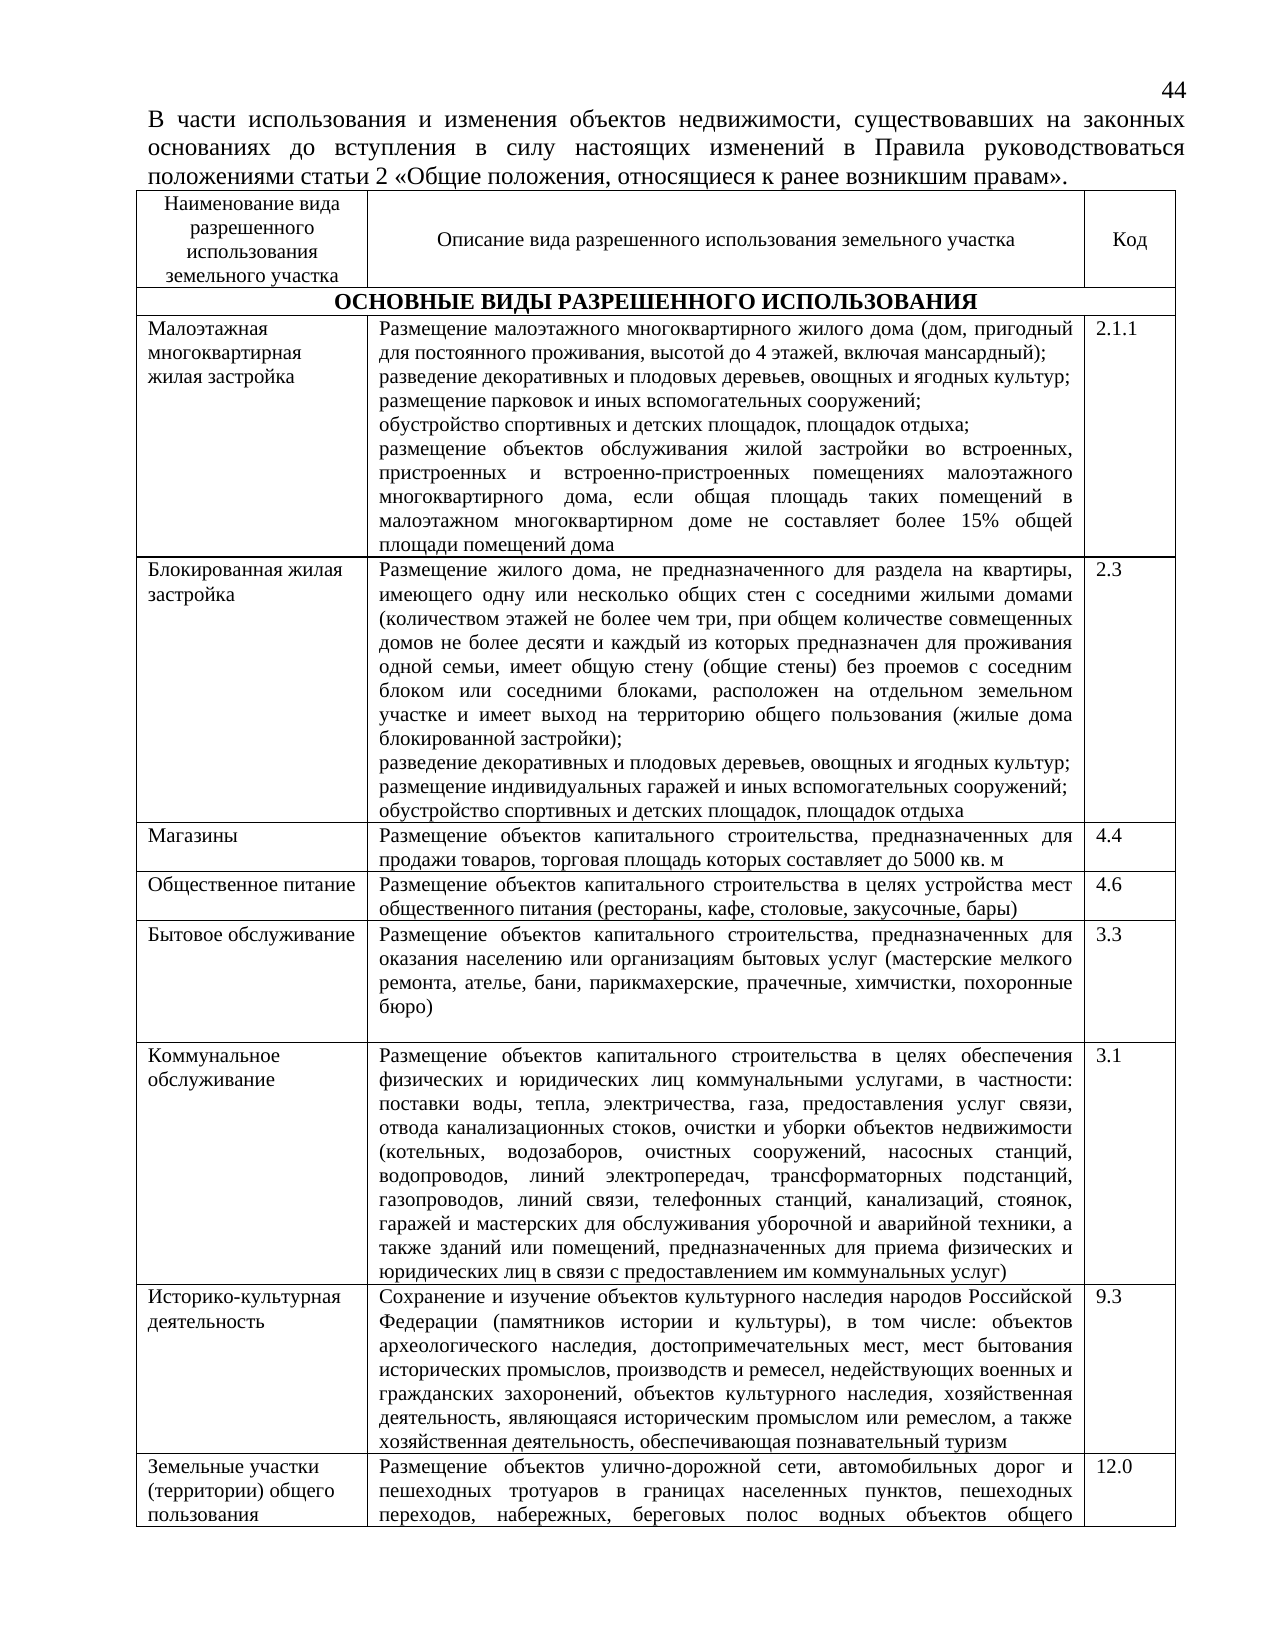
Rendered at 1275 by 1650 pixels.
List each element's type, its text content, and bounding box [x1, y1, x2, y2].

table_header Наименование вида разрешенного использования земельного участка [137, 191, 367, 287]
table_header Код [1085, 191, 1175, 287]
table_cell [137, 1454, 367, 1526]
table_cell Историко-культурная деятельность [137, 1285, 367, 1453]
table_cell Коммунальное обслуживание [137, 1043, 367, 1283]
table_cell 4.4 [1085, 823, 1175, 871]
table_cell Размещение малоэтажного многоквартирного жилого дома (дом, пригодный для постоянного проживания, высотой до 4 этажей, включая мансардный); разведение декоративных и плодовых деревьев, овощных и ягодных культур; размещение парковок и иных вспомогательных сооружений; обустройство спортивных и детских площадок, площадок отдыха; размещение объектов обслуживания жилой застройки во встроенных, пристроенных и встроенно-пристроенных помещениях малоэтажного многоквартирного дома, если общая площадь таких помещений в малоэтажном многоквартирном доме не составляет более 15% общей площади помещений дома [368, 316, 1084, 556]
table_cell Малоэтажная многоквартирная жилая застройка [137, 316, 367, 556]
table_cell Общественное питание [137, 872, 367, 920]
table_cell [368, 1454, 1084, 1526]
table_cell Размещение объектов капитального строительства в целях устройства мест общественного питания (рестораны, кафе, столовые, закусочные, бары) [368, 872, 1084, 920]
table_cell Размещение объектов капитального строительства, предназначенных для продажи товаров, торговая площадь которых составляет до 5000 кв. м [368, 823, 1084, 871]
table_cell Размещение объектов капитального строительства в целях обеспечения физических и юридических лиц коммунальными услугами, в частности: поставки воды, тепла, электричества, газа, предоставления услуг связи, отвода канализационных стоков, очистки и уборки объектов недвижимости (котельных, водозаборов, очистных сооружений, насосных станций, водопроводов, линий электропередач, трансформаторных подстанций, газопроводов, линий связи, телефонных станций, канализаций, стоянок, гаражей и мастерских для обслуживания уборочной и аварийной техники, а также зданий или помещений, предназначенных для приема физических и юридических лиц в связи с предоставлением им коммунальных услуг) [368, 1043, 1084, 1283]
table_cell 3.1 [1085, 1043, 1175, 1283]
table_cell Блокированная жилая застройка [137, 558, 367, 822]
table_cell Магазины [137, 823, 367, 871]
table_header Описание вида разрешенного использования земельного участка [368, 191, 1084, 287]
table_cell Сохранение и изучение объектов культурного наследия народов Российской Федерации (памятников истории и культуры), в том числе: объектов археологического наследия, достопримечательных мест, мест бытования исторических промыслов, производств и ремесел, недействующих военных и гражданских захоронений, объектов культурного наследия, хозяйственная деятельность, являющаяся историческим промыслом или ремеслом, а также хозяйственная деятельность, обеспечивающая познавательный туризм [368, 1285, 1084, 1453]
table_cell 9.3 [1085, 1285, 1175, 1453]
table_cell 3.3 [1085, 921, 1175, 1042]
text В части использования и изменения объектов недвижимости, существовавших на законных основаниях до вступления в силу настоящих изменений в Правила руководствоваться положениями статьи 2 «Общие положения, относящиеся к ранее возникшим правам». [148, 104, 1186, 190]
table_cell 4.6 [1085, 872, 1175, 920]
table_cell ОСНОВНЫЕ ВИДЫ РАЗРЕШЕННОГО ИСПОЛЬЗОВАНИЯ [137, 288, 1175, 315]
table_cell 2.3 [1085, 558, 1175, 822]
table_cell Размещение объектов капитального строительства, предназначенных для оказания населению или организациям бытовых услуг (мастерские мелкого ремонта, ателье, бани, парикмахерские, прачечные, химчистки, похоронные бюро) [368, 921, 1084, 1042]
table_cell 2.1.1 [1085, 316, 1175, 556]
table_cell Бытовое обслуживание [137, 921, 367, 1042]
table_cell 12.0 [1085, 1454, 1175, 1526]
table_cell Размещение жилого дома, не предназначенного для раздела на квартиры, имеющего одну или несколько общих стен с соседними жилыми домами (количеством этажей не более чем три, при общем количестве совмещенных домов не более десяти и каждый из которых предназначен для проживания одной семьи, имеет общую стену (общие стены) без проемов с соседним блоком или соседними блоками, расположен на отдельном земельном участке и имеет выход на территорию общего пользования (жилые дома блокированной застройки); разведение декоративных и плодовых деревьев, овощных и ягодных культур; размещение индивидуальных гаражей и иных вспомогательных сооружений; обустройство спортивных и детских площадок, площадок отдыха [368, 558, 1084, 822]
